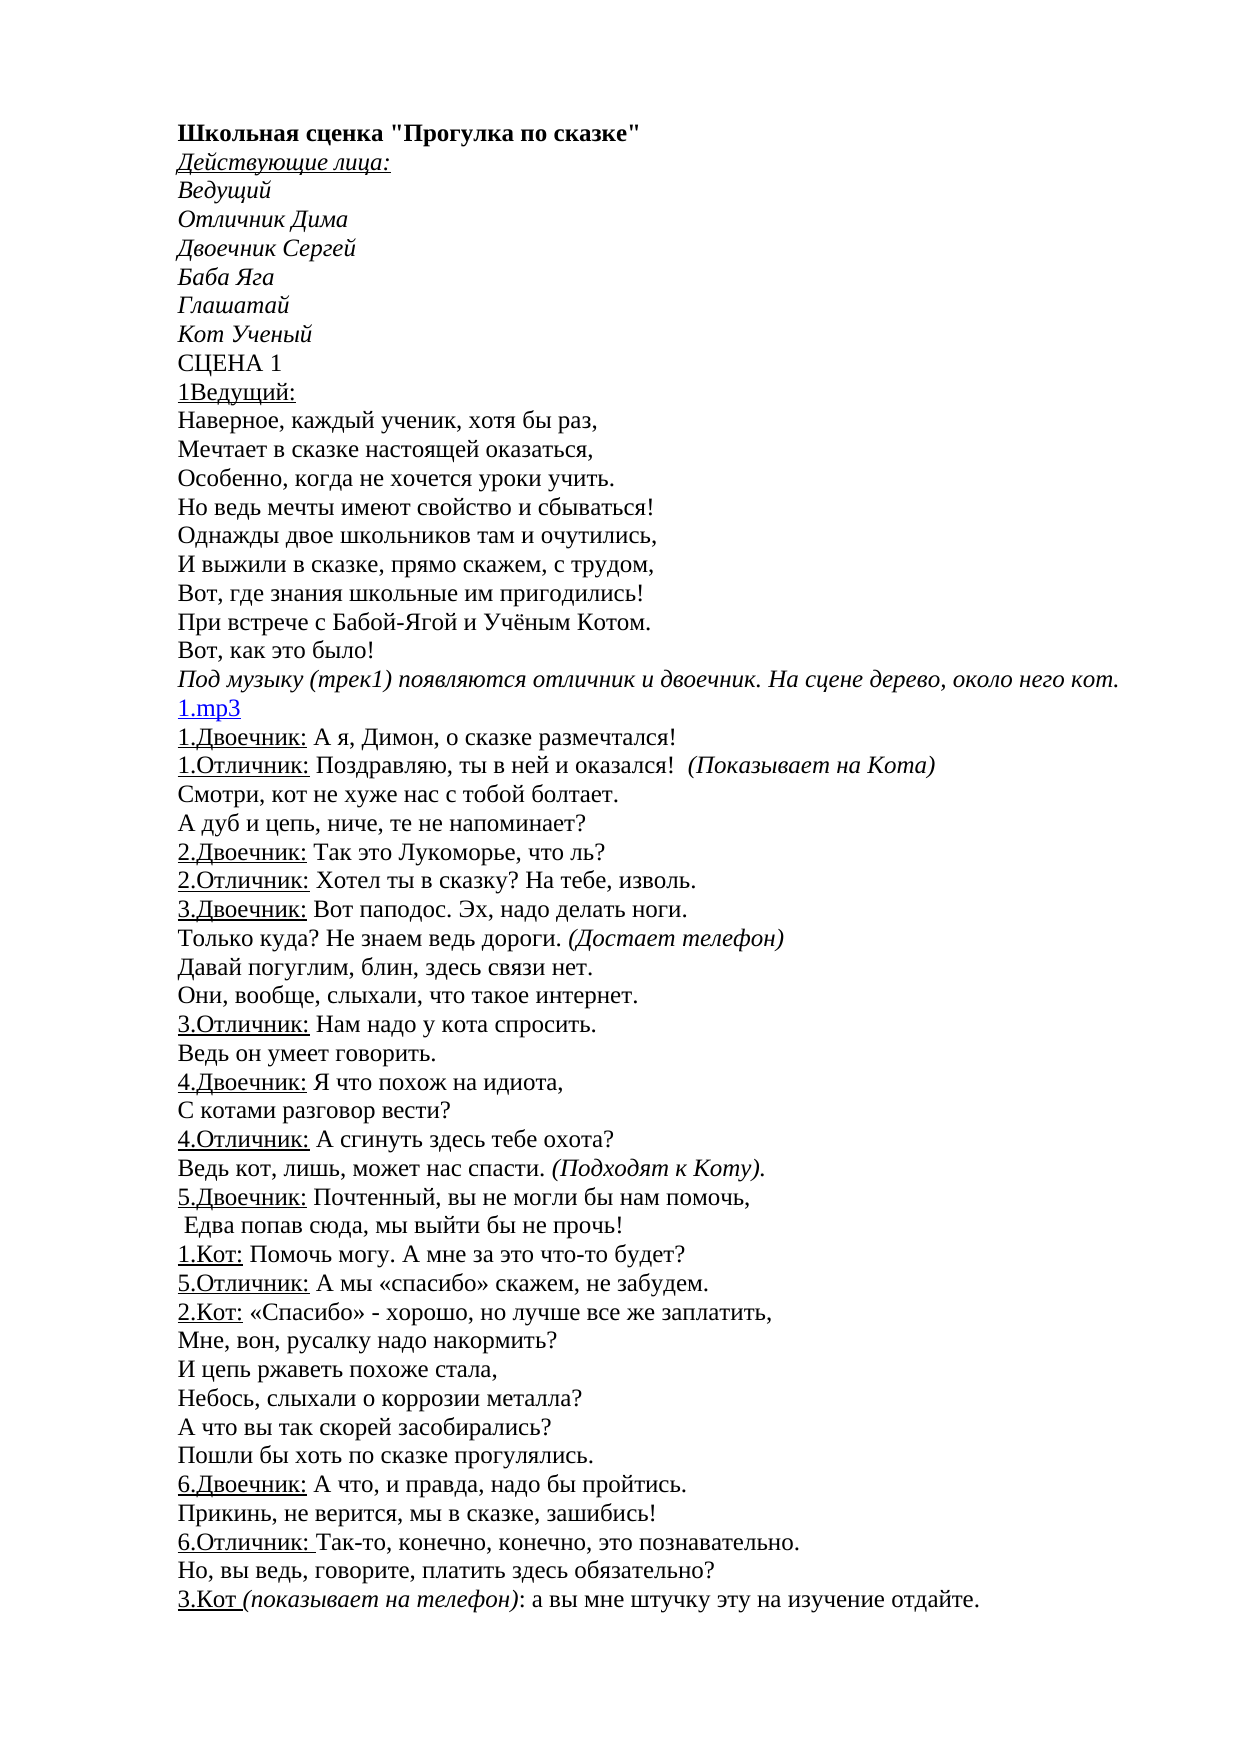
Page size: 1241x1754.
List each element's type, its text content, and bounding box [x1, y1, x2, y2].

text Ведь кот, лишь, может нас спасти. (Подходят к Коту). [177, 1153, 1152, 1182]
text Пошли бы хоть по сказке прогулялись. [177, 1441, 1152, 1469]
text Глашатай [177, 291, 1152, 319]
text 1.Кот: Помочь могу. А мне за это что-то будет? [177, 1239, 1152, 1268]
text Особенно, когда не хочется уроки учить. [177, 463, 1152, 492]
text А что вы так скорей засобирались? [177, 1412, 1152, 1441]
text Мечтает в сказке настоящей оказаться, [177, 434, 1152, 463]
text 5.Отличник: А мы «спасибо» скажем, не забудем. [177, 1268, 1152, 1297]
text Баба Яга [177, 262, 1152, 291]
text Но ведь мечты имеют свойство и сбываться! [177, 492, 1152, 521]
text Вот, где знания школьные им пригодились! [177, 578, 1152, 607]
text 3.Кот (показывает на телефон): а вы мне штучку эту на изучение отдайте. [177, 1584, 1152, 1613]
text Наверное, каждый ученик, хотя бы раз, [177, 406, 1152, 434]
text 1.Отличник: Поздравляю, ты в ней и оказался! (Показывает на Кота) [177, 751, 1152, 779]
text Небось, слыхали о коррозии металла? [177, 1383, 1152, 1412]
text 6.Двоечник: А что, и правда, надо бы пройтись. [177, 1469, 1152, 1498]
text Вот, как это было! [177, 636, 1152, 664]
text Давай погуглим, блин, здесь связи нет. [177, 952, 1152, 981]
text 3.Двоечник: Вот паподос. Эх, надо делать ноги. [177, 894, 1152, 923]
text При встрече с Бабой-Ягой и Учёным Котом. [177, 607, 1152, 636]
text Школьная сценка "Прогулка по сказке" [177, 118, 1152, 147]
text Под музыку (трек1) появляются отличник и двоечник. На сцене дерево, около него кот. [177, 664, 1152, 693]
text С котами разговор вести? [177, 1096, 1152, 1124]
text Но, вы ведь, говорите, платить здесь обязательно? [177, 1556, 1152, 1584]
text СЦЕНА 1 [177, 348, 1152, 377]
text Едва попав сюда, мы выйти бы не прочь! [177, 1211, 1152, 1239]
text Двоечник Сергей [177, 233, 1152, 262]
text 5.Двоечник: Почтенный, вы не могли бы нам помочь, [177, 1182, 1152, 1211]
text Действующие лица: [177, 147, 1152, 176]
text 3.Отличник: Нам надо у кота спросить. [177, 1009, 1152, 1038]
text Только куда? Не знаем ведь дороги. (Достает телефон) [177, 923, 1152, 952]
text Кот Ученый [177, 319, 1152, 348]
text 1Ведущий: [177, 377, 1152, 406]
text Однажды двое школьников там и очутились, [177, 521, 1152, 549]
text Мне, вон, русалку надо накормить? [177, 1326, 1152, 1354]
text И выжили в сказке, прямо скажем, с трудом, [177, 549, 1152, 578]
text 4.Двоечник: Я что похож на идиота, [177, 1067, 1152, 1096]
text И цепь ржаветь похоже стала, [177, 1354, 1152, 1383]
text Прикинь, не верится, мы в сказке, зашибись! [177, 1498, 1152, 1527]
text 1.mp3 [177, 693, 1152, 722]
text А дуб и цепь, ниче, те не напоминает? [177, 808, 1152, 837]
text 2.Отличник: Хотел ты в сказку? На тебе, изволь. [177, 866, 1152, 894]
text 4.Отличник: А сгинуть здесь тебе охота? [177, 1124, 1152, 1153]
text 2.Двоечник: Так это Лукоморье, что ль? [177, 837, 1152, 866]
text Смотри, кот не хуже нас с тобой болтает. [177, 779, 1152, 808]
text Отличник Дима [177, 204, 1152, 233]
text 6.Отличник: Так-то, конечно, конечно, это познавательно. [177, 1527, 1152, 1556]
text Ведь он умеет говорить. [177, 1038, 1152, 1067]
text 2.Кот: «Спасибо» - хорошо, но лучше все же заплатить, [177, 1297, 1152, 1326]
text Они, вообще, слыхали, что такое интернет. [177, 981, 1152, 1009]
text 1.Двоечник: А я, Димон, о сказке размечтался! [177, 722, 1152, 751]
text Ведущий [177, 176, 1152, 204]
